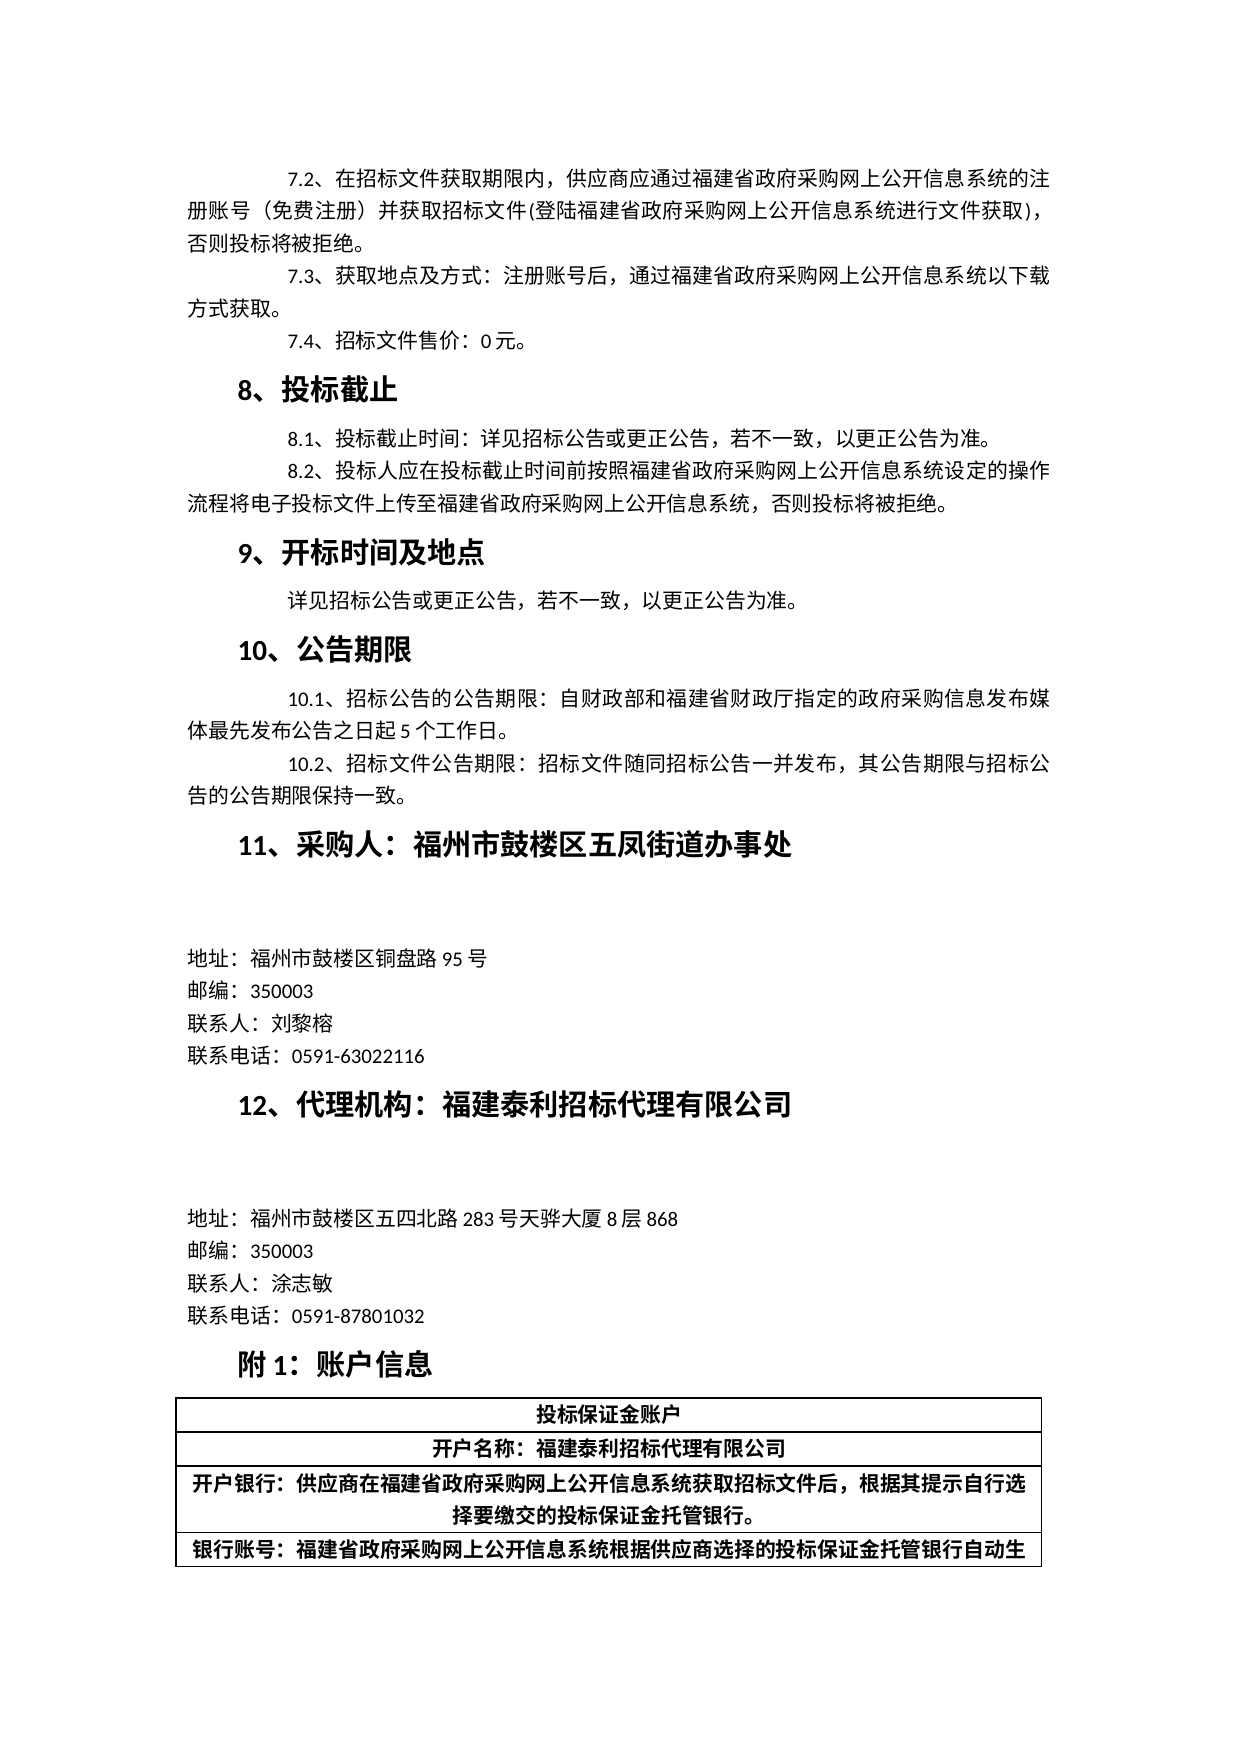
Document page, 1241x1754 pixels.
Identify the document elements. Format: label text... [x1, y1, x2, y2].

text 8.1、投标截止时间：详见招标公告或更正公告，若不一致，以更正公告为准。 [187, 422, 1053, 454]
text 8.2、投标人应在投标截止时间前按照福建省政府采购网上公开信息系统设定的操作流程将电子投标文件上传至福建省政府采购网上公开信息系统，否则投标将被拒绝。 [187, 454, 1053, 519]
text 10.1、招标公告的公告期限：自财政部和福建省财政厅指定的政府采购信息发布媒体最先发布公告之日起5个工作日。 [187, 682, 1053, 747]
text 联系电话：0591-87801032 [187, 1299, 1053, 1332]
table_cell 开户银行：供应商在福建省政府采购网上公开信息系统获取招标文件后，根据其提示自行选择要缴交的投标保证金托管银行。 [177, 1467, 1041, 1532]
text 7.3、获取地点及方式：注册账号后，通过福建省政府采购网上公开信息系统以下载方式获取。 [187, 259, 1053, 324]
text 联系电话：0591-63022116 [187, 1039, 1053, 1072]
text 地址：福州市鼓楼区五四北路283号天骅大厦8层868 [187, 1202, 1053, 1234]
table_cell 开户名称：福建泰利招标代理有限公司 [177, 1433, 1041, 1465]
table_header 投标保证金账户 [177, 1399, 1041, 1431]
text 附1：账户信息 [187, 1332, 1053, 1397]
text 10.2、招标文件公告期限：招标文件随同招标公告一并发布，其公告期限与招标公告的公告期限保持一致。 [187, 747, 1053, 812]
text 9、开标时间及地点 [187, 519, 1053, 584]
text 联系人：刘黎榕 [187, 1007, 1053, 1039]
text 12、代理机构：福建泰利招标代理有限公司 [187, 1072, 1053, 1137]
text 地址：福州市鼓楼区铜盘路95号 [187, 942, 1053, 974]
text 详见招标公告或更正公告，若不一致，以更正公告为准。 [187, 584, 1053, 617]
text 10、公告期限 [187, 617, 1053, 682]
text 邮编：350003 [187, 974, 1053, 1007]
text 7.2、在招标文件获取期限内，供应商应通过福建省政府采购网上公开信息系统的注册账号（免费注册）并获取招标文件(登陆福建省政府采购网上公开信息系统进行文件获取)，否则投标将被拒绝。 [187, 162, 1053, 259]
text 7.4、招标文件售价：0元。 [187, 324, 1053, 357]
text 8、投标截止 [187, 357, 1053, 422]
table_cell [177, 1533, 1041, 1566]
text 邮编：350003 [187, 1234, 1053, 1267]
text 联系人：涂志敏 [187, 1267, 1053, 1299]
text 11、采购人：福州市鼓楼区五凤街道办事处 [187, 812, 1053, 877]
